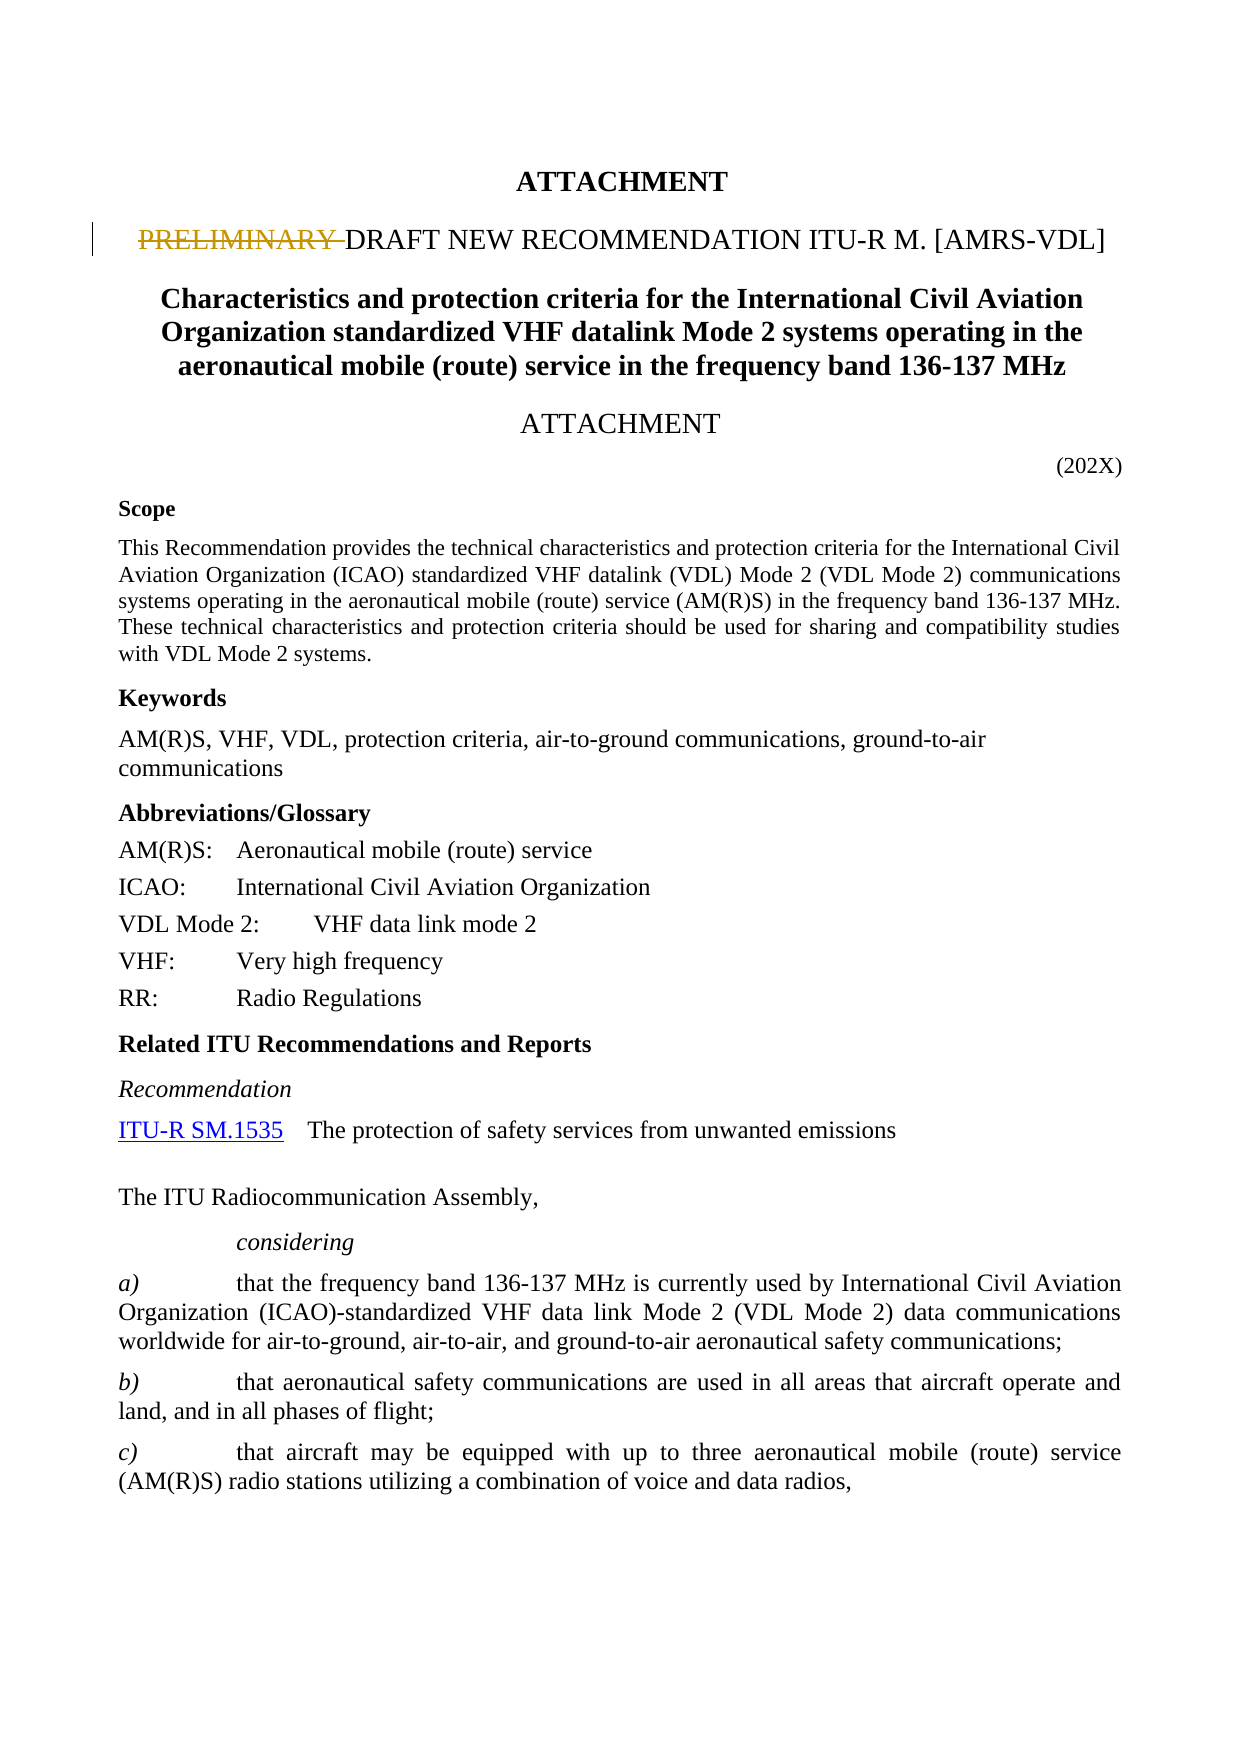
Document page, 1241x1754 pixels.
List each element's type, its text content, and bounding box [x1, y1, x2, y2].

subtitle Keywords [118, 683, 1122, 711]
text AM(R)S: Aeronautical mobile (route) service [118, 835, 1122, 864]
text AM(R)S, VHF, VDL, protection criteria, air-to-ground communications, ground-to-air communications [118, 724, 1122, 781]
table_cell Characteristics and protection criteria for the International Civil Aviation Organization standardized VHF datalink Mode 2 systems operating in the aeronautical mobile (route) service in the frequency band 136-137 MHz [107, 256, 1137, 381]
text ICAO: International Civil Aviation Organization [118, 872, 1122, 901]
text This Recommendation provides the technical characteristics and protection criteria for the International Civil Aviation Organization (ICAO) standardized VHF datalink (VDL) Mode 2 (VDL Mode 2) communications systems operating in the aeronautical mobile (route) service (AM(R)S) in the frequency band 136-137 MHz. These technical characteristics and protection criteria should be used for sharing and compatibility studies with VDL Mode 2 systems. [118, 534, 1122, 666]
text b) that aeronautical safety communications are used in all areas that aircraft operate and land, and in all phases of flight; [118, 1367, 1122, 1425]
subtitle Abbreviations/Glossary [118, 798, 1122, 827]
text considering [236, 1227, 1122, 1256]
text (202X) [118, 452, 1122, 479]
subtitle Related ITU Recommendations and Reports [118, 1029, 1122, 1058]
text c) that aircraft may be equipped with up to three aeronautical mobile (route) service (AM(R)S) radio stations utilizing a combination of voice and data radios, [118, 1437, 1122, 1495]
table_header ATTACHMENT [107, 76, 1137, 197]
text VHF: Very high frequency [118, 946, 1122, 975]
subtitle Scope [118, 495, 1122, 522]
text ITU-R SM.1535 The protection of safety services from unwanted emissions [118, 1116, 1122, 1144]
text RR: Radio Regulations [118, 983, 1122, 1012]
subtitle Recommendation [118, 1074, 1122, 1103]
text VDL Mode 2: VHF data link mode 2 [118, 909, 1122, 938]
table_cell DRAFT NEW RECOMMENDATION ITU-R M. [AMRS-VDL] [107, 197, 1137, 256]
text The ITU Radiocommunication Assembly, [118, 1182, 1122, 1211]
title ATTACHMENT [118, 381, 1122, 440]
text a) that the frequency band 136-137 MHz is currently used by International Civil Aviation Organization (ICAO)-standardized VHF data link Mode 2 (VDL Mode 2) data communications worldwide for air-to-ground, air-to-air, and ground-to-air aeronautical safety communications; [118, 1268, 1122, 1355]
